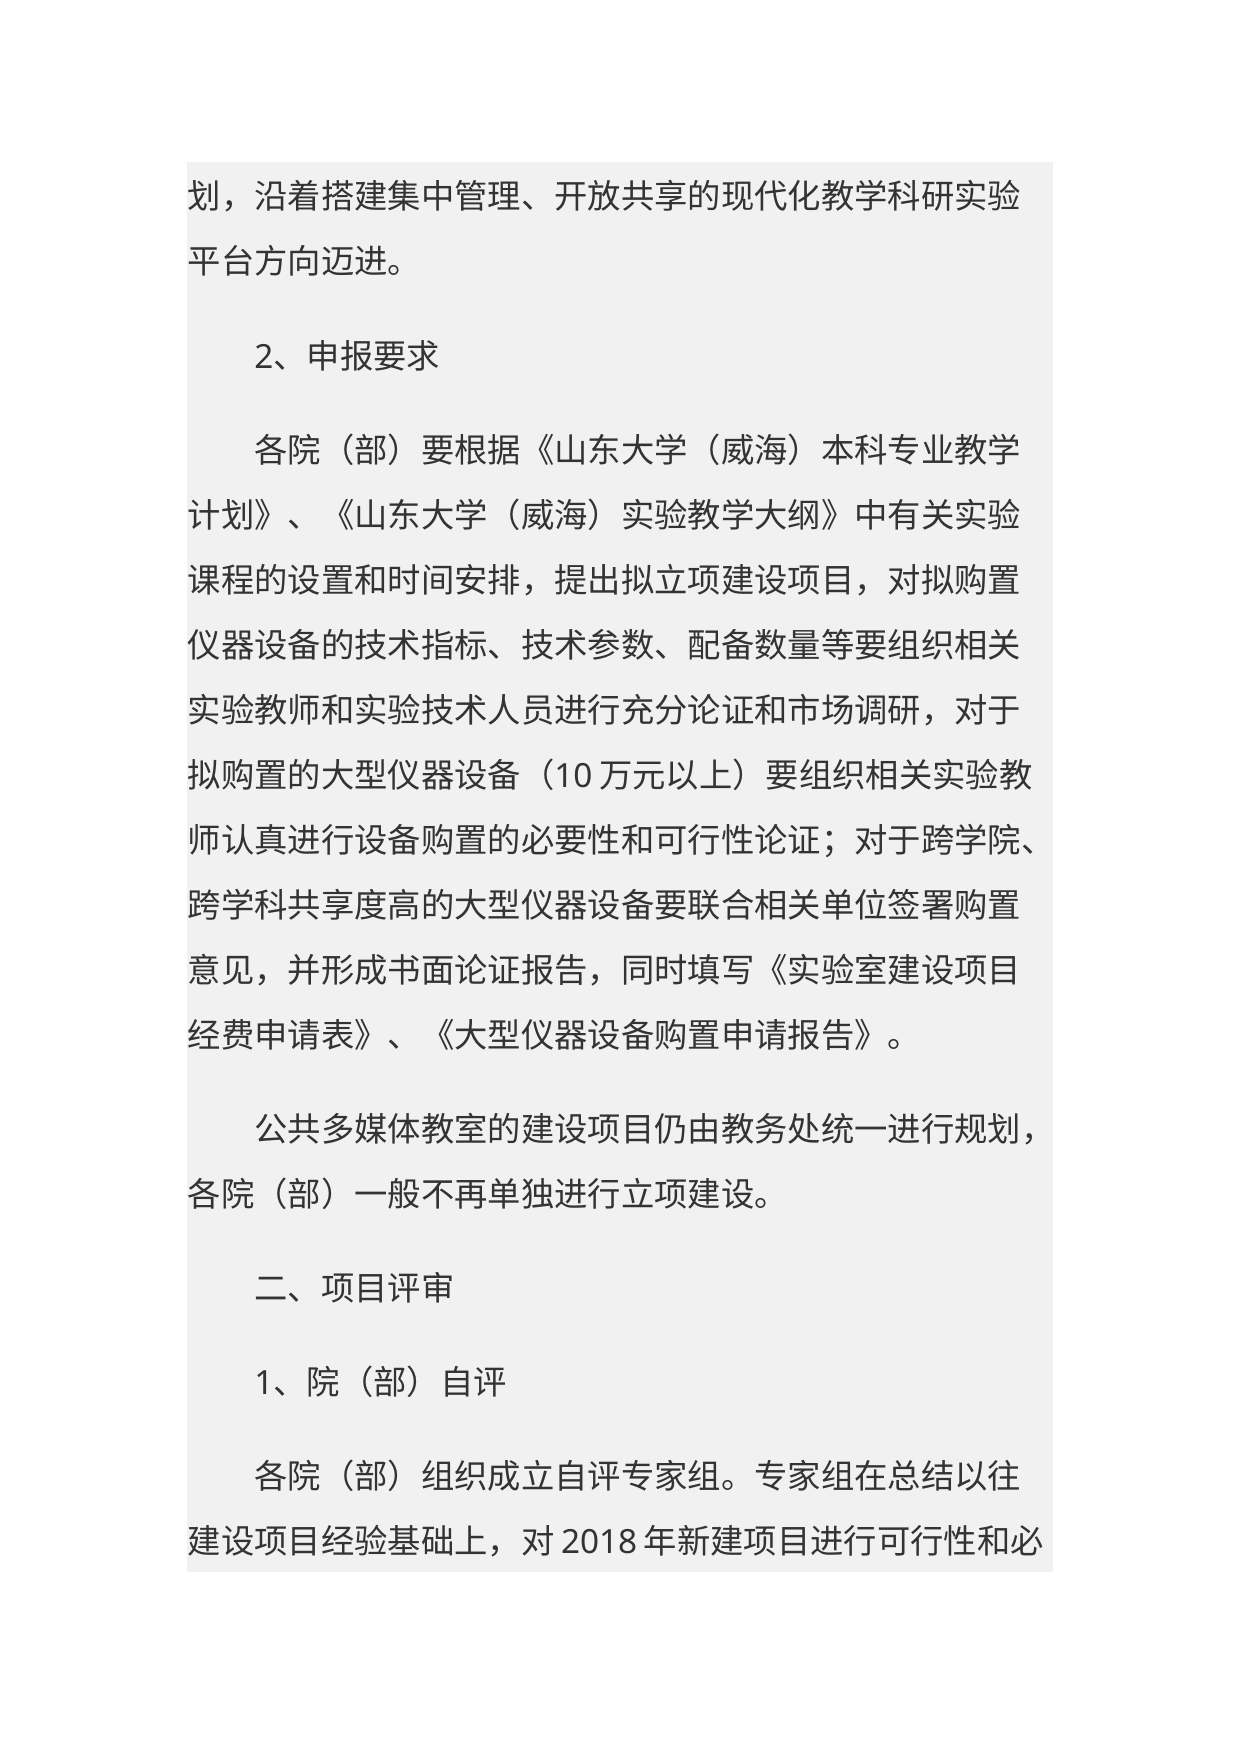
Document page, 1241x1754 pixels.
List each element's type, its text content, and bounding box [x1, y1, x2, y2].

text 1、院（部）自评 [187, 1348, 1053, 1413]
text 公共多媒体教室的建设项目仍由教务处统一进行规划，各院（部）一般不再单独进行立项建设。 [187, 1094, 1053, 1224]
text 二、项目评审 [187, 1254, 1053, 1319]
text 各院（部）要根据《山东大学（威海）本科专业教学计划》、《山东大学（威海）实验教学大纲》中有关实验课程的设置和时间安排，提出拟立项建设项目，对拟购置仪器设备的技术指标、技术参数、配备数量等要组织相关实验教师和实验技术人员进行充分论证和市场调研，对于拟购置的大型仪器设备（10万元以上）要组织相关实验教师认真进行设备购置的必要性和可行性论证；对于跨学院、跨学科共享度高的大型仪器设备要联合相关单位签署购置意见，并形成书面论证报告，同时填写《实验室建设项目经费申请表》、《大型仪器设备购置申请报告》。 [187, 415, 1053, 1065]
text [187, 162, 1053, 292]
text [187, 1442, 1053, 1572]
text 2、申报要求 [187, 321, 1053, 386]
